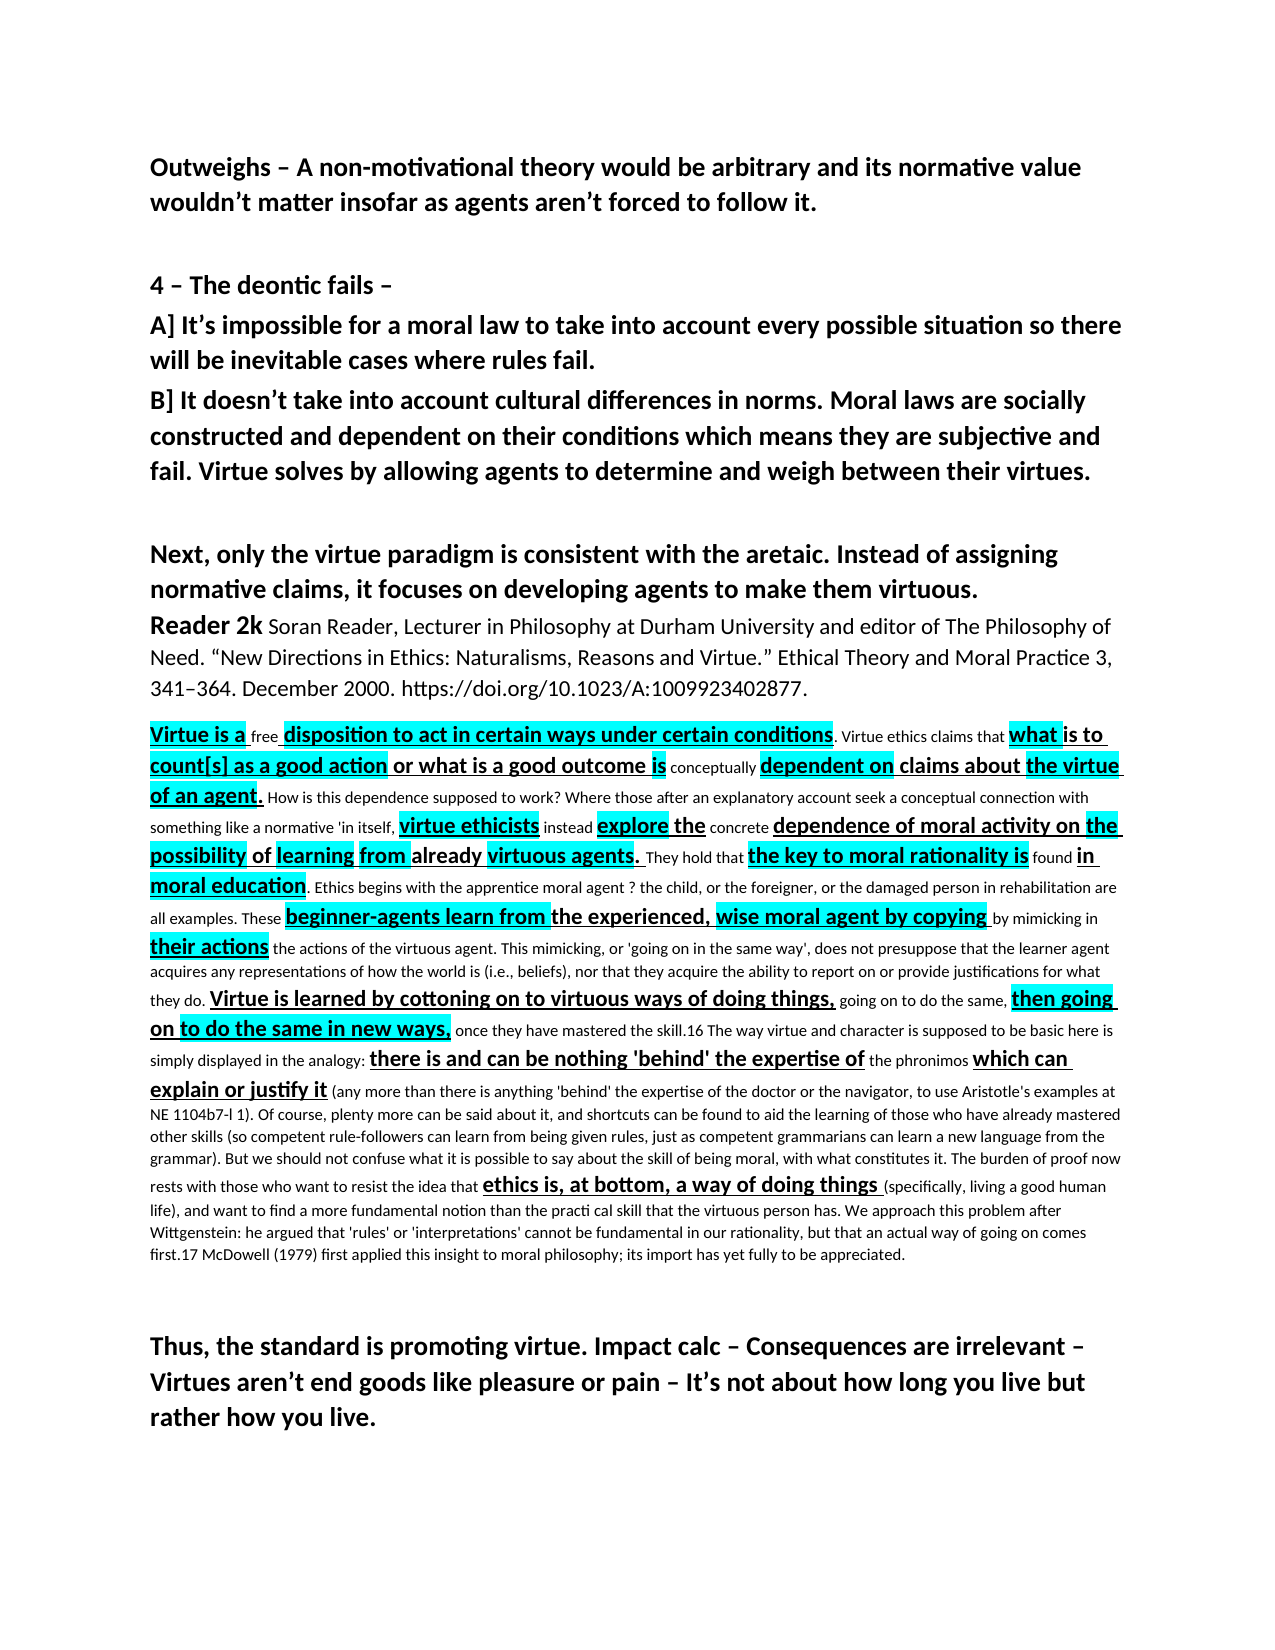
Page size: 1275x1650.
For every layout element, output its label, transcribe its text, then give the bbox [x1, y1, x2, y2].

subtitle Next, only the virtue paradigm is consistent with the aretaic. Instead of assigning normative claims, it focuses on developing agents to make them virtuous. [150, 537, 1125, 606]
subtitle A] It’s impossible for a moral law to take into account every possible situation so there will be inevitable cases where rules fail. [150, 308, 1125, 377]
text Reader 2k Soran Reader, Lecturer in Philosophy at Durham University and editor of The Philosophy of Need. “New Directions in Ethics: Naturalisms, Reasons and Virtue.” Ethical Theory and Moral Practice 3, 341–364. December 2000. https://doi.org/10.1023/A:1009923402877. [150, 608, 1125, 702]
subtitle Thus, the standard is promoting virtue. Impact calc – Consequences are irrelevant – Virtues aren’t end goods like pleasure or pain – It’s not about how long you live but rather how you live. [150, 1329, 1125, 1434]
subtitle 4 – The deontic fails – [150, 268, 1125, 301]
subtitle B] It doesn’t take into account cultural differences in norms. Moral laws are socially constructed and dependent on their conditions which means they are subjective and fail. Virtue solves by allowing agents to determine and weigh between their virtues. [150, 383, 1125, 488]
subtitle Outweighs – A non-motivational theory would be arbitrary and its normative value wouldn’t matter insofar as agents aren’t forced to follow it. [150, 150, 1125, 219]
text Virtue is a free disposition to act in certain ways under certain conditions. Virtue ethics claims that what is to count[s] as a good action or what is a good outcome is conceptually dependent on claims about the virtue of an agent. How is this dependence supposed to work? Where those after an explanatory account seek a conceptual connection with something like a normative 'in itself, virtue ethicists instead explore the concrete dependence of moral activity on the possibility of learning from already virtuous agents. They hold that the key to moral rationality is found in moral education. Ethics begins with the apprentice moral agent ? the child, or the foreigner, or the damaged person in rehabilitation are all examples. These beginner-agents learn from the experienced, wise moral agent by copying by mimicking in their actions the actions of the virtuous agent. This mimicking, or 'going on in the same way', does not presuppose that the learner agent acquires any representations of how the world is (i.e., beliefs), nor that they acquire the ability to report on or provide justifications for what they do. Virtue is learned by cottoning on to virtuous ways of doing things, going on to do the same, then going on to do the same in new ways, once they have mastered the skill.16 The way virtue and character is supposed to be basic here is simply displayed in the analogy: there is and can be nothing 'behind' the expertise of the phronimos which can explain or justify it (any more than there is anything 'behind' the expertise of the doctor or the navigator, to use Aristotle's examples at NE 1104b7-l 1). Of course, plenty more can be said about it, and shortcuts can be found to aid the learning of those who have already mastered other skills (so competent rule-followers can learn from being given rules, just as competent grammarians can learn a new language from the grammar). But we should not confuse what it is possible to say about the skill of being moral, with what constitutes it. The burden of proof now rests with those who want to resist the idea that ethics is, at bottom, a way of doing things (specifically, living a good human life), and want to find a more fundamental notion than the practi cal skill that the virtuous person has. We approach this problem after Wittgenstein: he argued that 'rules' or 'interpretations' cannot be fundamental in our rationality, but that an actual way of going on comes first.17 McDowell (1979) first applied this insight to moral philosophy; its import has yet fully to be appreciated. [150, 721, 1125, 1264]
